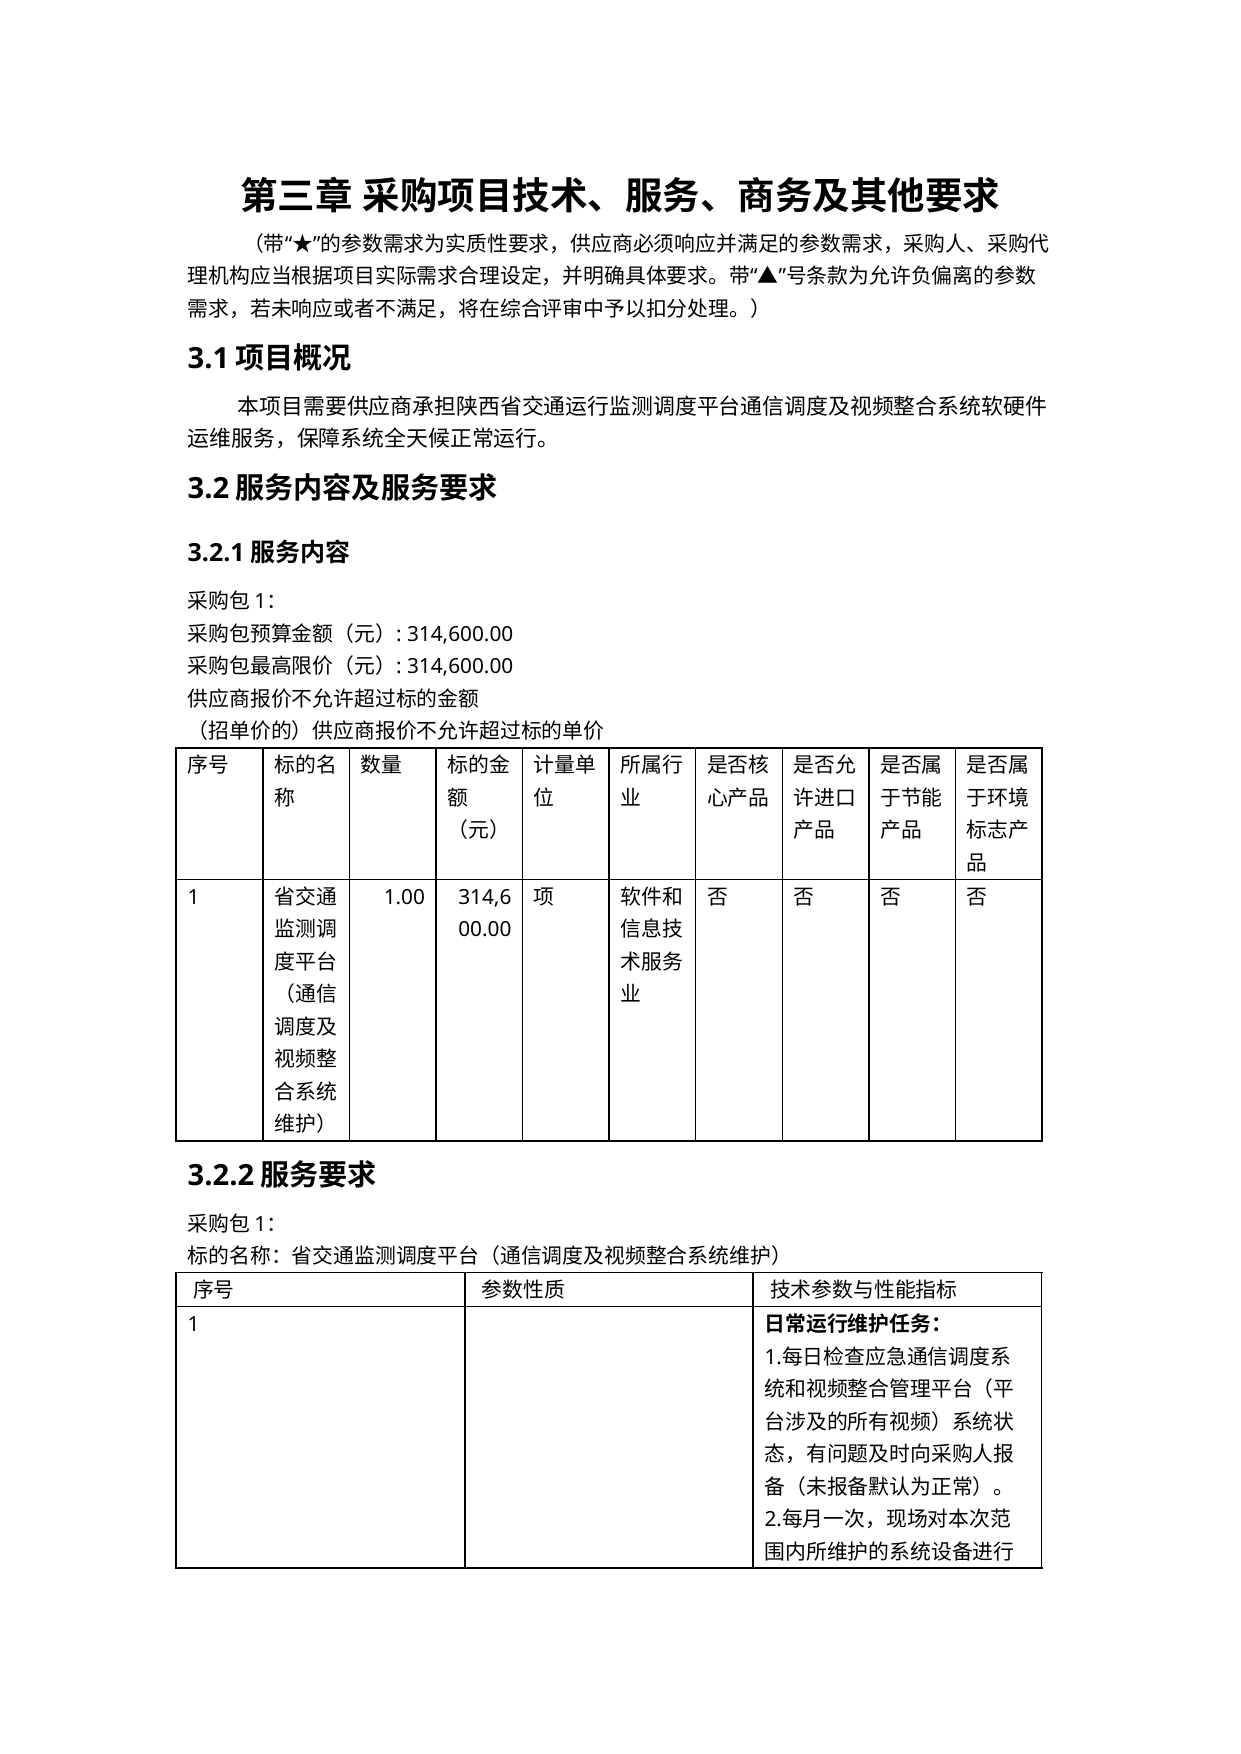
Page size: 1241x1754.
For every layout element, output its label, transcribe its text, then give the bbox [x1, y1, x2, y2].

text 第三章 采购项目技术、服务、商务及其他要求 [187, 162, 1053, 227]
table_header 是否属于环境标志产品 [956, 749, 1041, 878]
table_header 是否核心产品 [696, 749, 782, 878]
table_header 是否属于节能产品 [870, 749, 955, 878]
text 标的名称：省交通监测调度平台（通信调度及视频整合系统维护） [187, 1239, 1053, 1272]
text 3.2.2服务要求 [187, 1142, 1053, 1207]
table_header 标的名称 [264, 749, 349, 878]
table_cell [466, 1307, 752, 1567]
table_header 序号 [177, 1273, 464, 1306]
table_header 标的金额 （元） [437, 749, 522, 878]
text （带“★”的参数需求为实质性要求，供应商必须响应并满足的参数需求，采购人、采购代理机构应当根据项目实际需求合理设定，并明确具体要求。带“▲”号条款为允许负偏离的参数需求，若未响应或者不满足，将在综合评审中予以扣分处理。） [187, 227, 1053, 324]
table_header 序号 [177, 749, 262, 878]
table_cell 否 [783, 880, 868, 1140]
text 本项目需要供应商承担陕西省交通运行监测调度平台通信调度及视频整合系统软硬件运维服务，保障系统全天候正常运行。 [187, 389, 1053, 454]
table_header 计量单位 [523, 749, 608, 878]
text 3.2.1服务内容 [187, 519, 1053, 584]
text 采购包预算金额（元）: 314,600.00 [187, 617, 1053, 649]
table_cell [754, 1307, 1041, 1567]
table_cell 1.00 [350, 880, 435, 1140]
text （招单价的）供应商报价不允许超过标的单价 [187, 714, 1053, 747]
text 3.1项目概况 [187, 324, 1053, 389]
table_cell 1 [177, 1307, 464, 1567]
text 采购包1： [187, 584, 1053, 617]
table_cell 否 [956, 880, 1041, 1140]
table_cell 1 [177, 880, 262, 1140]
table_cell 否 [696, 880, 782, 1140]
text 供应商报价不允许超过标的金额 [187, 682, 1053, 714]
text 3.2服务内容及服务要求 [187, 454, 1053, 519]
table_header 是否允许进口产品 [783, 749, 868, 878]
table_cell 314,600.00 [437, 880, 522, 1140]
table_cell 否 [870, 880, 955, 1140]
table_cell 软件和信息技术服务业 [610, 880, 695, 1140]
text 采购包最高限价（元）: 314,600.00 [187, 649, 1053, 682]
table_header 参数性质 [466, 1273, 752, 1306]
table_cell 项 [523, 880, 608, 1140]
text 采购包1： [187, 1207, 1053, 1239]
table_header 技术参数与性能指标 [754, 1273, 1041, 1306]
table_header 所属行业 [610, 749, 695, 878]
table_header 数量 [350, 749, 435, 878]
table_cell 省交通监测调度平台（通信调度及视频整合系统维护） [264, 880, 349, 1140]
